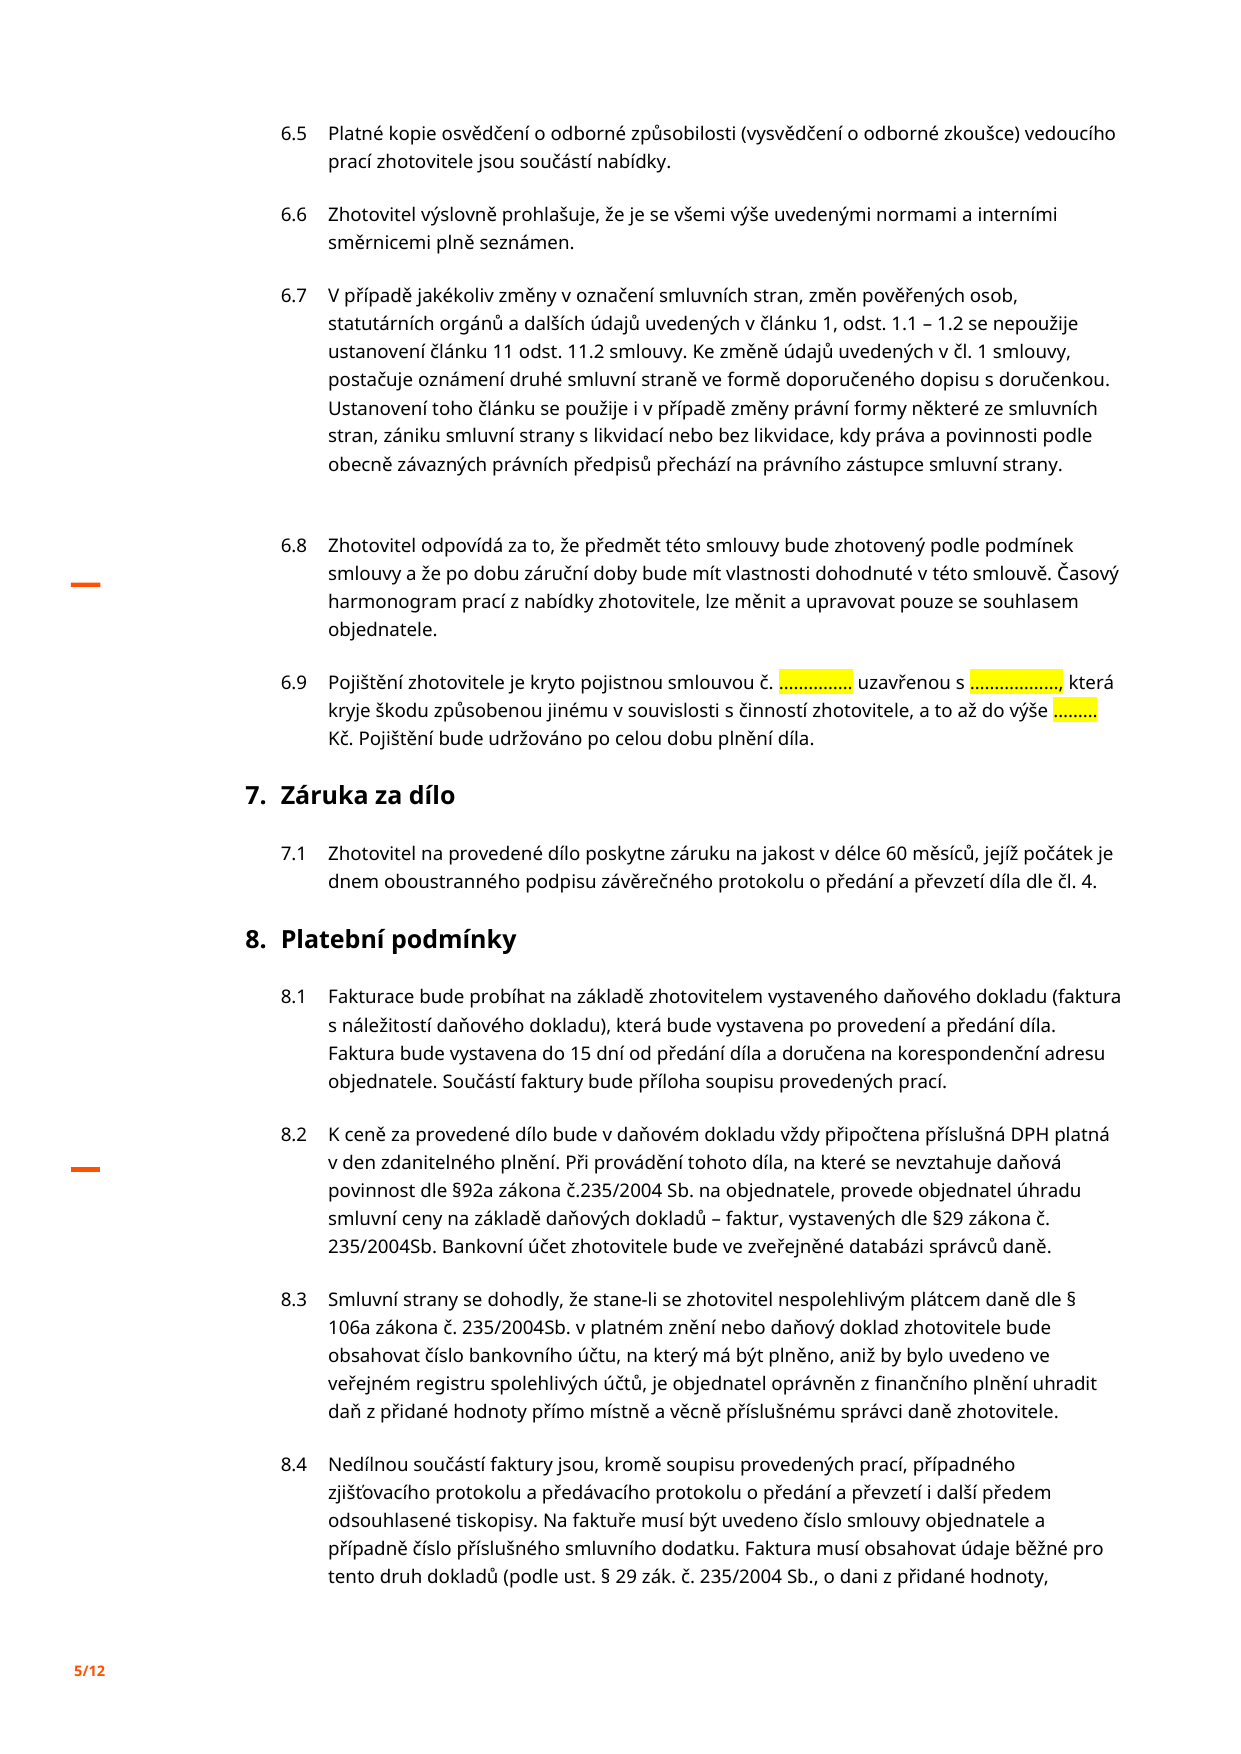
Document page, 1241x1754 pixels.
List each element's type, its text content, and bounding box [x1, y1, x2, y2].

list Zhotovitel výslovně prohlašuje, že je se všemi výše uvedenými normami a interními směrnicemi plně seznámen. [281, 202, 1122, 255]
list Pojištění zhotovitele je kryto pojistnou smlouvou č. …………… uzavřenou s ………………, která kryje škodu způsobenou jinému v souvislosti s činností zhotovitele, a to až do výše ………Kč. Pojištění bude udržováno po celou dobu plnění díla. [281, 669, 1122, 751]
list Platební podmínky [245, 921, 1122, 956]
list K ceně za provedené dílo bude v daňovém dokladu vždy připočtena příslušná DPH platná v den zdanitelného plnění. Při provádění tohoto díla, na které se nevztahuje daňová povinnost dle §92a zákona č.235/2004 Sb. na objednatele, provede objednatel úhradu smluvní ceny na základě daňových dokladů – faktur, vystavených dle §29 zákona č. 235/2004Sb. Bankovní účet zhotovitele bude ve zveřejněné databázi správců daně. [281, 1121, 1122, 1258]
list V případě jakékoliv změny v označení smluvních stran, změn pověřených osob, statutárních orgánů a dalších údajů uvedených v článku 1, odst. 1.1 – 1.2 se nepoužije ustanovení článku 11 odst. 11.2 smlouvy. Ke změně údajů uvedených v čl. 1 smlouvy, postačuje oznámení druhé smluvní straně ve formě doporučeného dopisu s doručenkou. Ustanovení toho článku se použije i v případě změny právní formy některé ze smluvních stran, zániku smluvní strany s likvidací nebo bez likvidace, kdy práva a povinnosti podle obecně závazných právních předpisů přechází na právního zástupce smluvní strany. [281, 283, 1122, 476]
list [281, 1451, 1122, 1589]
list Zhotovitel odpovídá za to, že předmět této smlouvy bude zhotovený podle podmínek smlouvy a že po dobu záruční doby bude mít vlastnosti dohodnuté v této smlouvě. Časový harmonogram prací z nabídky zhotovitele, lze měnit a upravovat pouze se souhlasem objednatele. [281, 532, 1122, 641]
list Platné kopie osvědčení o odborné způsobilosti (vysvědčení o odborné zkoušce) vedoucího prací zhotovitele jsou součástí nabídky. [281, 121, 1122, 174]
list Smluvní strany se dohodly, že stane-li se zhotovitel nespolehlivým plátcem daně dle § 106a zákona č. 235/2004Sb. v platném znění nebo daňový doklad zhotovitele bude obsahovat číslo bankovního účtu, na který má být plněno, aniž by bylo uvedeno ve veřejném registru spolehlivých účtů, je objednatel oprávněn z finančního plnění uhradit daň z přidané hodnoty přímo místně a věcně příslušnému správci daně zhotovitele. [281, 1286, 1122, 1424]
list Zhotovitel na provedené dílo poskytne záruku na jakost v délce 60 měsíců, jejíž počátek je dnem oboustranného podpisu závěrečného protokolu o předání a převzetí díla dle čl. 4. [281, 840, 1122, 894]
list Záruka za dílo [245, 778, 1122, 812]
list Fakturace bude probíhat na základě zhotovitelem vystaveného daňového dokladu (faktura s náležitostí daňového dokladu), která bude vystavena po provedení a předání díla. Faktura bude vystavena do 15 dní od předání díla a doručena na korespondenční adresu objednatele. Součástí faktury bude příloha soupisu provedených prací. [281, 984, 1122, 1093]
